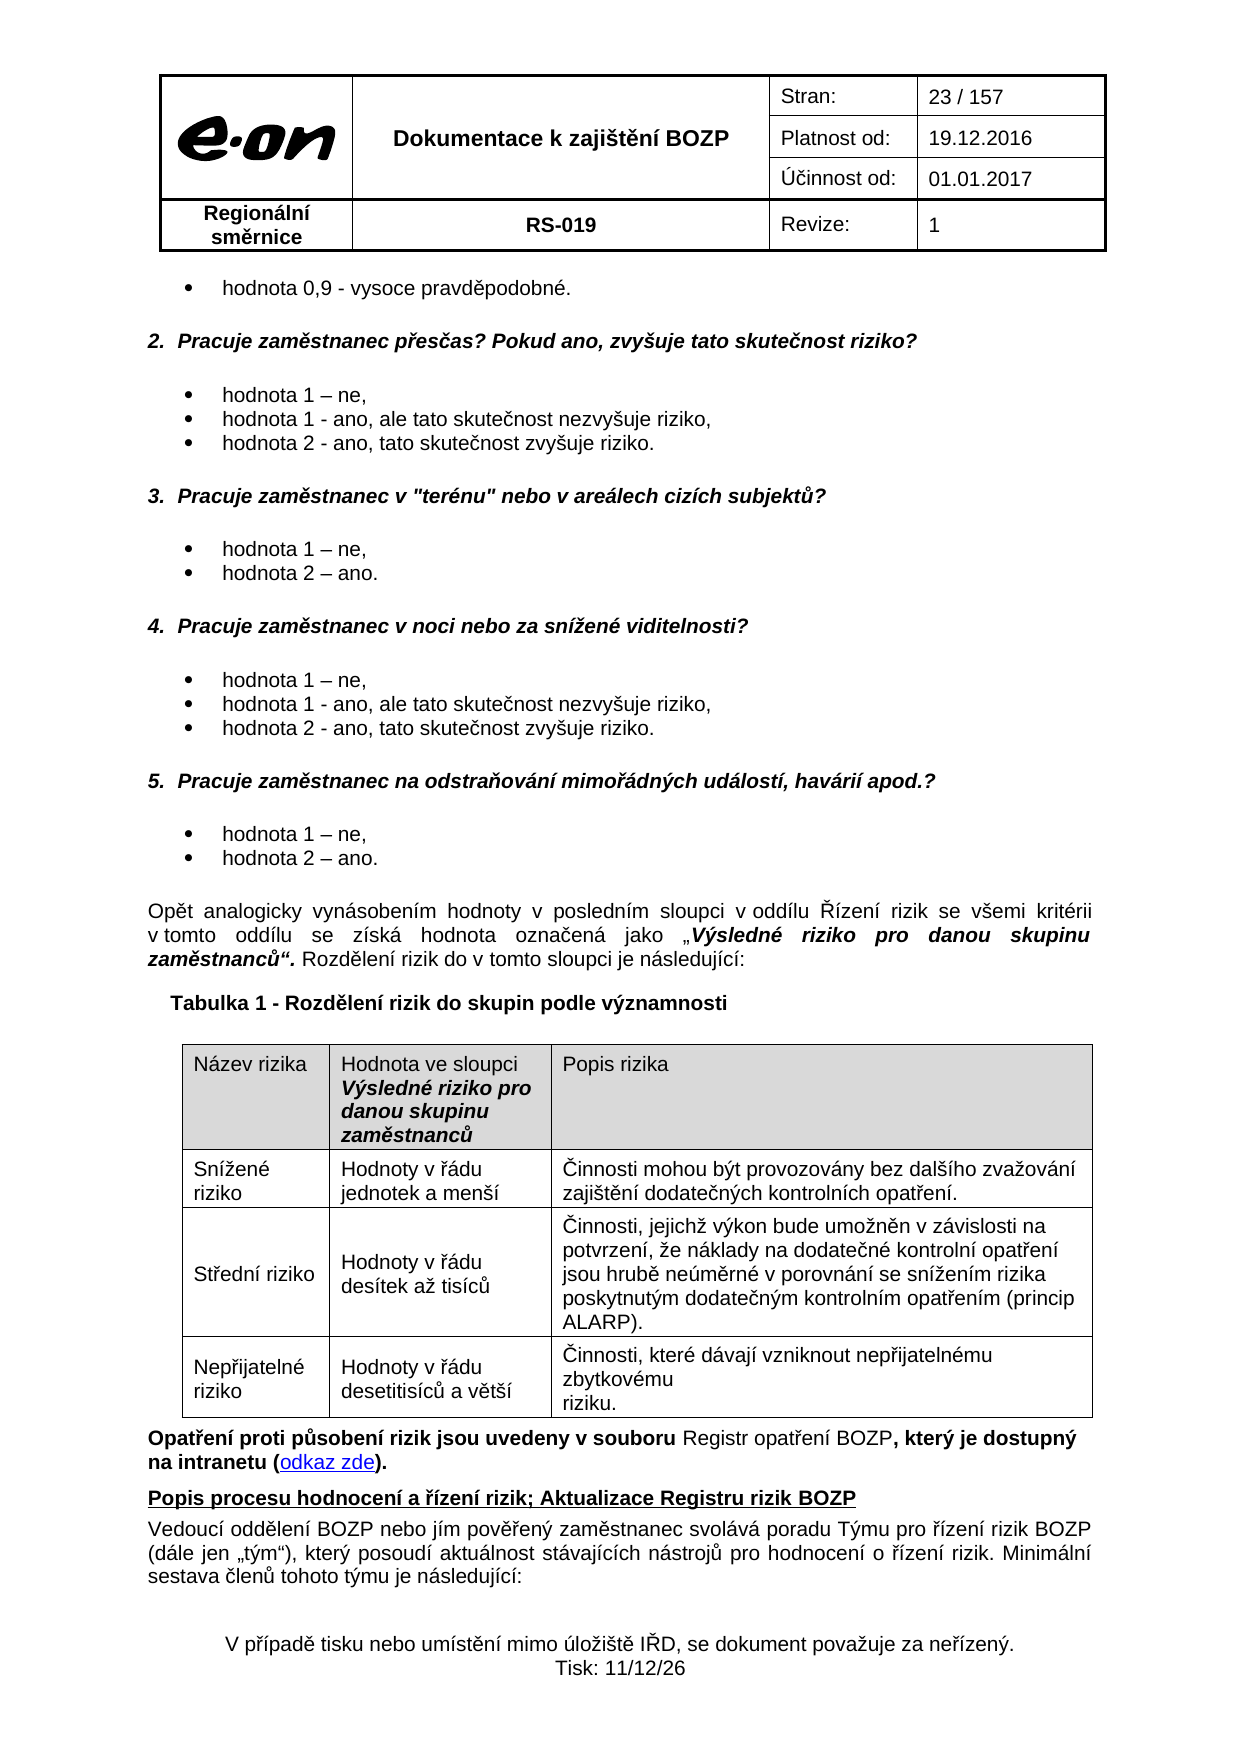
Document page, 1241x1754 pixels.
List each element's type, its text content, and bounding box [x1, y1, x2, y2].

list Pracuje zaměstnanec přesčas? Pokud ano, zvyšuje tato skutečnost riziko? [148, 329, 1092, 353]
list hodnota 0,9 - vysoce pravděpodobné. [185, 276, 1092, 300]
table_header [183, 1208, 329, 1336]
list Pracuje zaměstnanec v noci nebo za snížené viditelnosti? [148, 614, 1092, 638]
list hodnota 1 – ne, [185, 537, 1092, 561]
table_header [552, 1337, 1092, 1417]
list hodnota 1 – ne, [185, 822, 1092, 846]
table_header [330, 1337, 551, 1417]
list hodnota 1 - ano, ale tato skutečnost nezvyšuje riziko, [185, 407, 1092, 431]
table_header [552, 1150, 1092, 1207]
subtitle Popis procesu hodnocení a řízení rizik; Aktualizace Registru rizik BOZP [148, 1486, 1092, 1510]
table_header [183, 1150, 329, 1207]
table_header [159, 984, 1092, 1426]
list Pracuje zaměstnanec na odstraňování mimořádných událostí, havárií apod.? [148, 769, 1092, 793]
list hodnota 1 – ne, [185, 667, 1092, 691]
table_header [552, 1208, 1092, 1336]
list hodnota 1 - ano, ale tato skutečnost nezvyšuje riziko, [185, 691, 1092, 716]
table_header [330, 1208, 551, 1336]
list Pracuje zaměstnanec v "terénu" nebo v areálech cizích subjektů? [148, 484, 1092, 508]
list hodnota 2 - ano, tato skutečnost zvyšuje riziko. [185, 716, 1092, 739]
text Opatření proti působení rizik jsou uvedeny v souboru Registr opatření BOZP, který je dostupný na intranetu (odkaz zde). [148, 1426, 1092, 1474]
list hodnota 2 – ano. [185, 561, 1092, 585]
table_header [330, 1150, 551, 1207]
text Opět analogicky vynásobením hodnoty v posledním sloupci v oddílu Řízení rizik se všemi kritérii v tomto oddílu se získá hodnota označená jako „Výsledné riziko pro danou skupinu zaměstnanců“. Rozdělení rizik do v tomto sloupci je následující: [148, 899, 1092, 971]
list hodnota 2 - ano, tato skutečnost zvyšuje riziko. [185, 431, 1092, 455]
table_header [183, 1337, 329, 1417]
text Vedoucí oddělení BOZP nebo jím pověřený zaměstnanec svolává poradu Týmu pro řízení rizik BOZP (dále jen „tým“), který posoudí aktuálnost stávajících nástrojů pro hodnocení o řízení rizik. Minimální sestava členů tohoto týmu je následující: [148, 1516, 1092, 1588]
list hodnota 2 – ano. [185, 846, 1092, 870]
list hodnota 1 – ne, [185, 382, 1092, 407]
